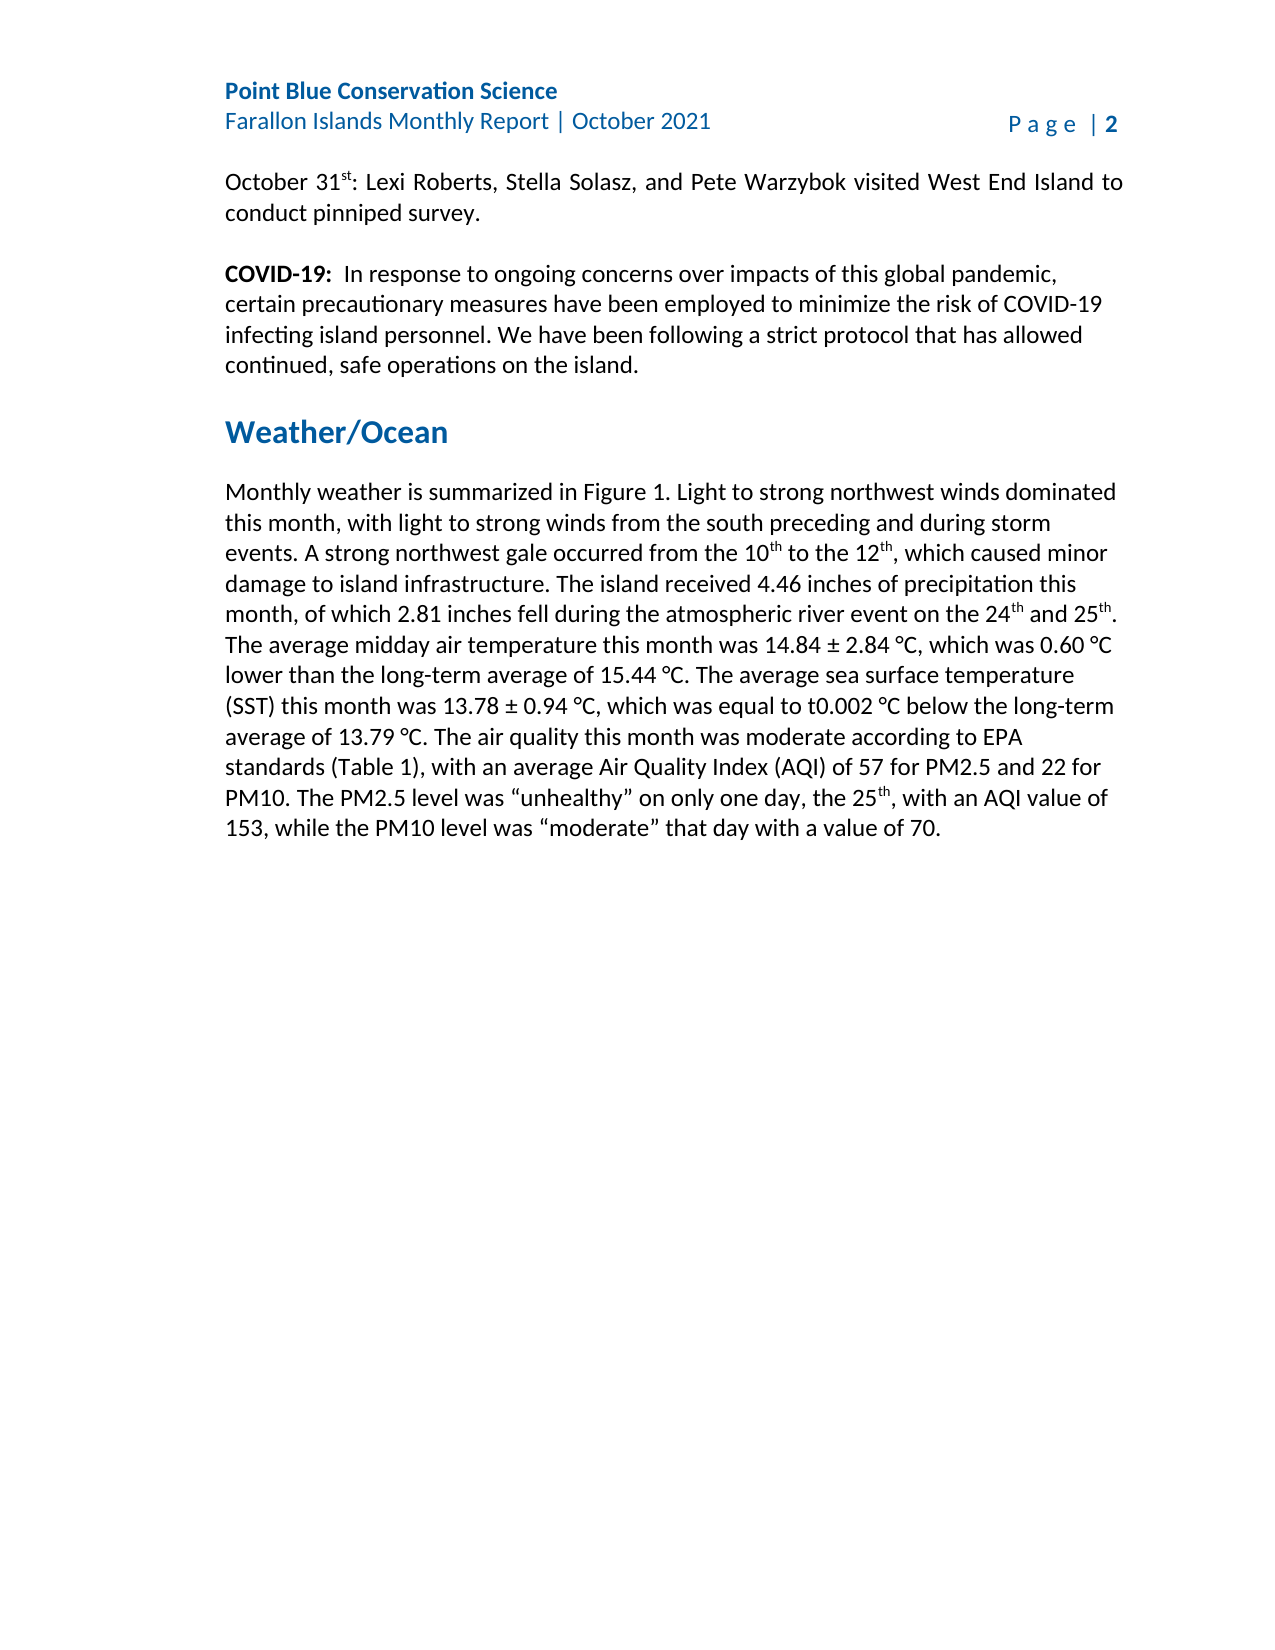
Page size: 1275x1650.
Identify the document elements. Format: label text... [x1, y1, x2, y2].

text COVID-19: In response to ongoing concerns over impacts of this global pandemic, certain precautionary measures have been employed to minimize the risk of COVID-19 infecting island personnel. We have been following a strict protocol that has allowed continued, safe operations on the island. [225, 258, 1125, 380]
text October 31st: Lexi Roberts, Stella Solasz, and Pete Warzybok visited West End Island to conduct pinniped survey. [225, 167, 1125, 228]
text Monthly weather is summarized in Figure 1. Light to strong northwest winds dominated this month, with light to strong winds from the south preceding and during storm events. A strong northwest gale occurred from the 10th to the 12th, which caused minor damage to island infrastructure. The island received 4.46 inches of precipitation this month, of which 2.81 inches fell during the atmospheric river event on the 24th and 25th. The average midday air temperature this month was 14.84 ± 2.84 °C, which was 0.60 °C lower than the long-term average of 15.44 °C. The average sea surface temperature (SST) this month was 13.78 ± 0.94 °C, which was equal to t0.002 °C below the long-term average of 13.79 °C. The air quality this month was moderate according to EPA standards (Table 1), with an average Air Quality Index (AQI) of 57 for PM2.5 and 22 for PM10. The PM2.5 level was “unhealthy” on only one day, the 25th, with an AQI value of 153, while the PM10 level was “moderate” that day with a value of 70. [225, 476, 1125, 843]
text Weather/Ocean [225, 411, 1125, 451]
